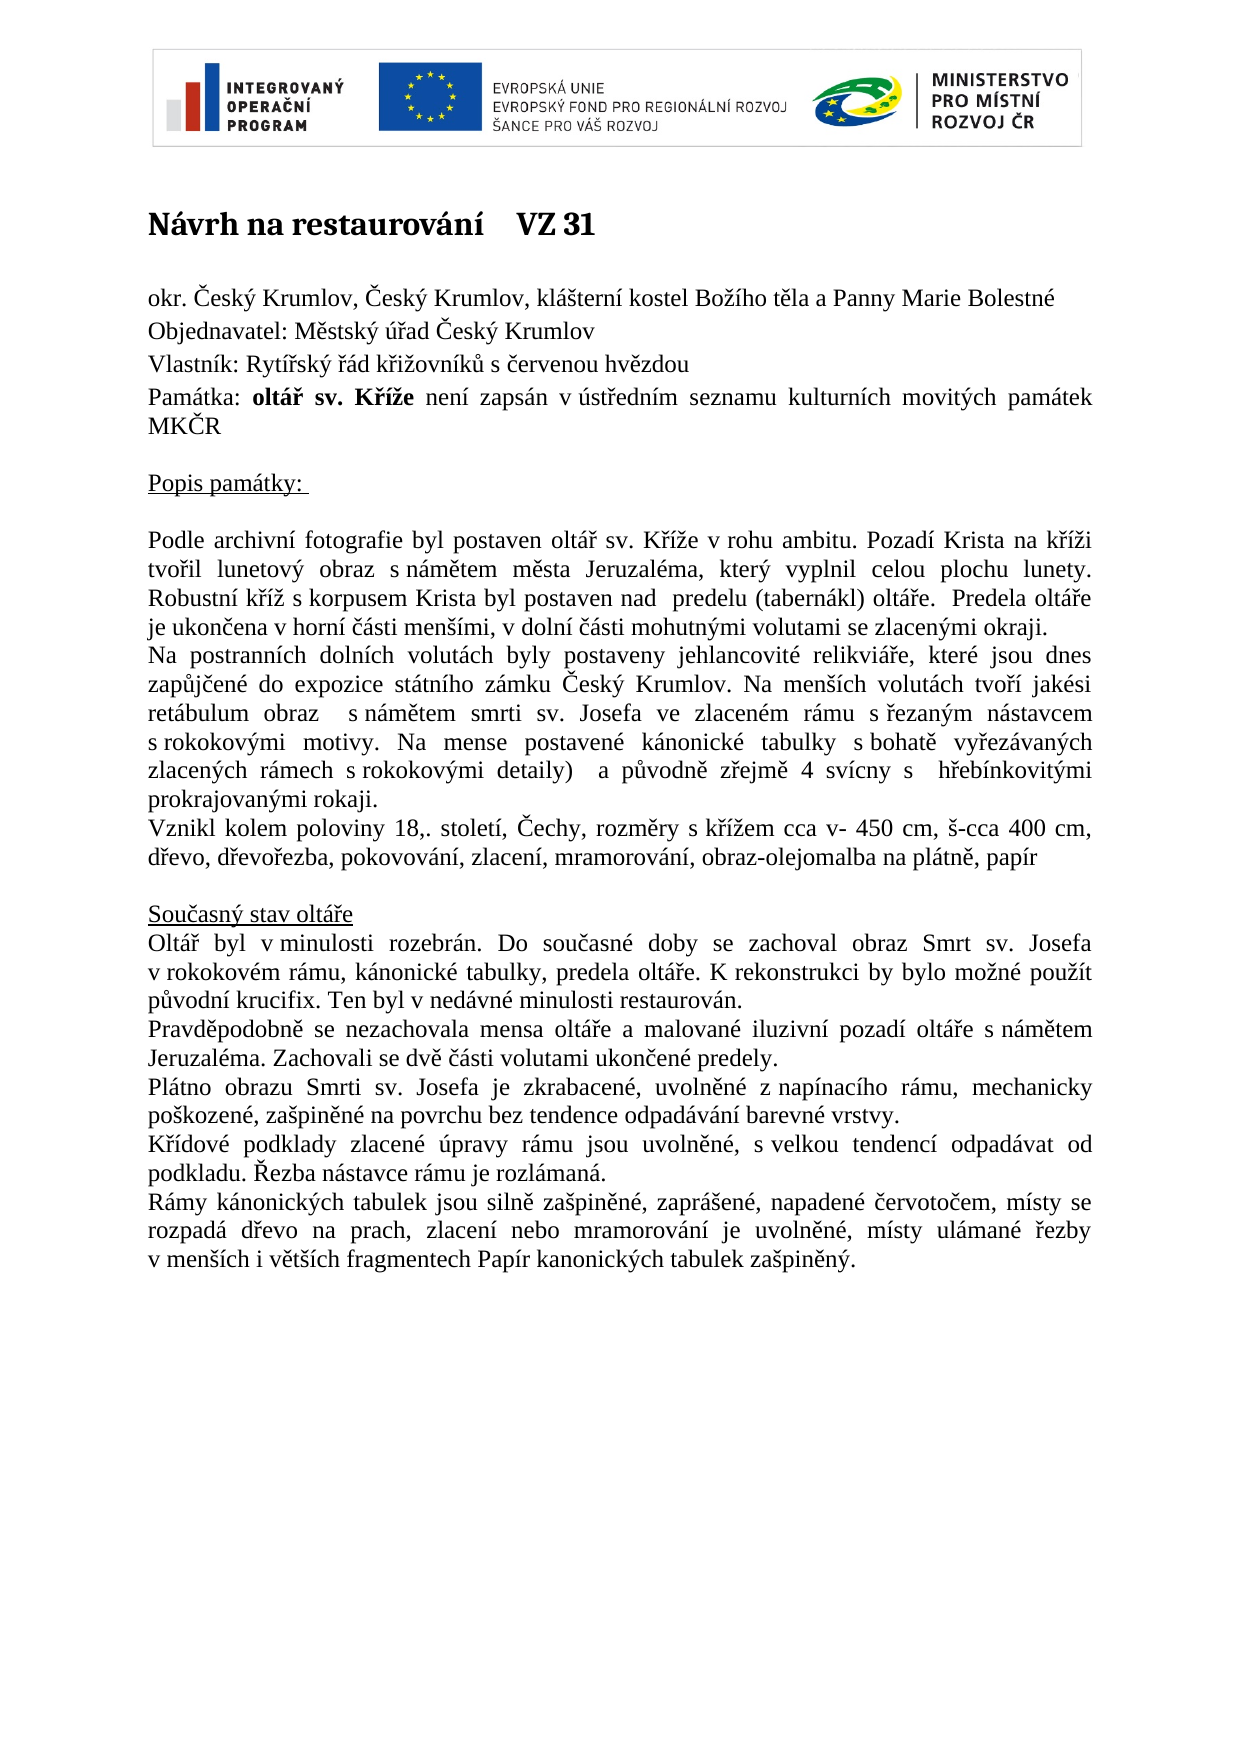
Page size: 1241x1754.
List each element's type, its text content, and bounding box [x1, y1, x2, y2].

text Podle archivní fotografie byl postaven oltář sv. Kříže v rohu ambitu. Pozadí Krista na kříži tvořil lunetový obraz s námětem města Jeruzaléma, který vyplnil celou plochu lunety. Robustní kříž s korpusem Krista byl postaven nad predelu (tabernákl) oltáře. Predela oltáře je ukončena v horní části menšími, v dolní části mohutnými volutami se zlacenými okraji. [148, 525, 1093, 640]
text Památka: oltář sv. Kříže není zapsán v ústředním seznamu kulturních movitých památek MKČR [148, 382, 1093, 440]
text Popis památky: [148, 468, 1093, 497]
text Plátno obrazu Smrti sv. Josefa je zkrabacené, uvolněné z napínacího rámu, mechanicky poškozené, zašpiněné na povrchu bez tendence odpadávání barevné vrstvy. [148, 1072, 1093, 1129]
text Vznikl kolem poloviny 18,. století, Čechy, rozměry s křížem cca v- 450 cm, š-cca 400 cm, dřevo, dřevořezba, pokovování, zlacení, mramorování, obraz-olejomalba na plátně, papír [148, 813, 1093, 870]
text Objednavatel: Městský úřad Český Krumlov [148, 316, 1093, 345]
text Oltář byl v minulosti rozebrán. Do současné doby se zachoval obraz Smrt sv. Josefa v rokokovém rámu, kánonické tabulky, predela oltáře. K rekonstrukci by bylo možné použít původní krucifix. Ten byl v nedávné minulosti restaurován. [148, 928, 1093, 1014]
text okr. Český Krumlov, Český Krumlov, klášterní kostel Božího těla a Panny Marie Bolestné [148, 283, 1093, 312]
text Křídové podklady zlacené úpravy rámu jsou uvolněné, s velkou tendencí odpadávat od podkladu. Řezba nástavce rámu je rozlámaná. [148, 1129, 1093, 1187]
picture [149, 47, 1087, 148]
text Pravděpodobně se nezachovala mensa oltáře a malované iluzivní pozadí oltáře s námětem Jeruzaléma. Zachovali se dvě části volutami ukončené predely. [148, 1014, 1093, 1072]
text Vlastník: Rytířský řád křižovníků s červenou hvězdou [148, 349, 1093, 378]
text Návrh na restaurování VZ 31 [148, 206, 1093, 244]
text Na postranních dolních volutách byly postaveny jehlancovité relikviáře, které jsou dnes zapůjčené do expozice státního zámku Český Krumlov. Na menších volutách tvoří jakési retábulum obraz s námětem smrti sv. Josefa ve zlaceném rámu s řezaným nástavcem s rokokovými motivy. Na mense postavené kánonické tabulky s bohatě vyřezávaných zlacených rámech s rokokovými detaily) a původně zřejmě 4 svícny s hřebínkovitými prokrajovanými rokaji. [148, 640, 1093, 813]
text Rámy kánonických tabulek jsou silně zašpiněné, zaprášené, napadené červotočem, místy se rozpadá dřevo na prach, zlacení nebo mramorování je uvolněné, místy ulámané řezby v menších i větších fragmentech Papír kanonických tabulek zašpiněný. [148, 1187, 1093, 1273]
text Současný stav oltáře [148, 899, 1093, 928]
